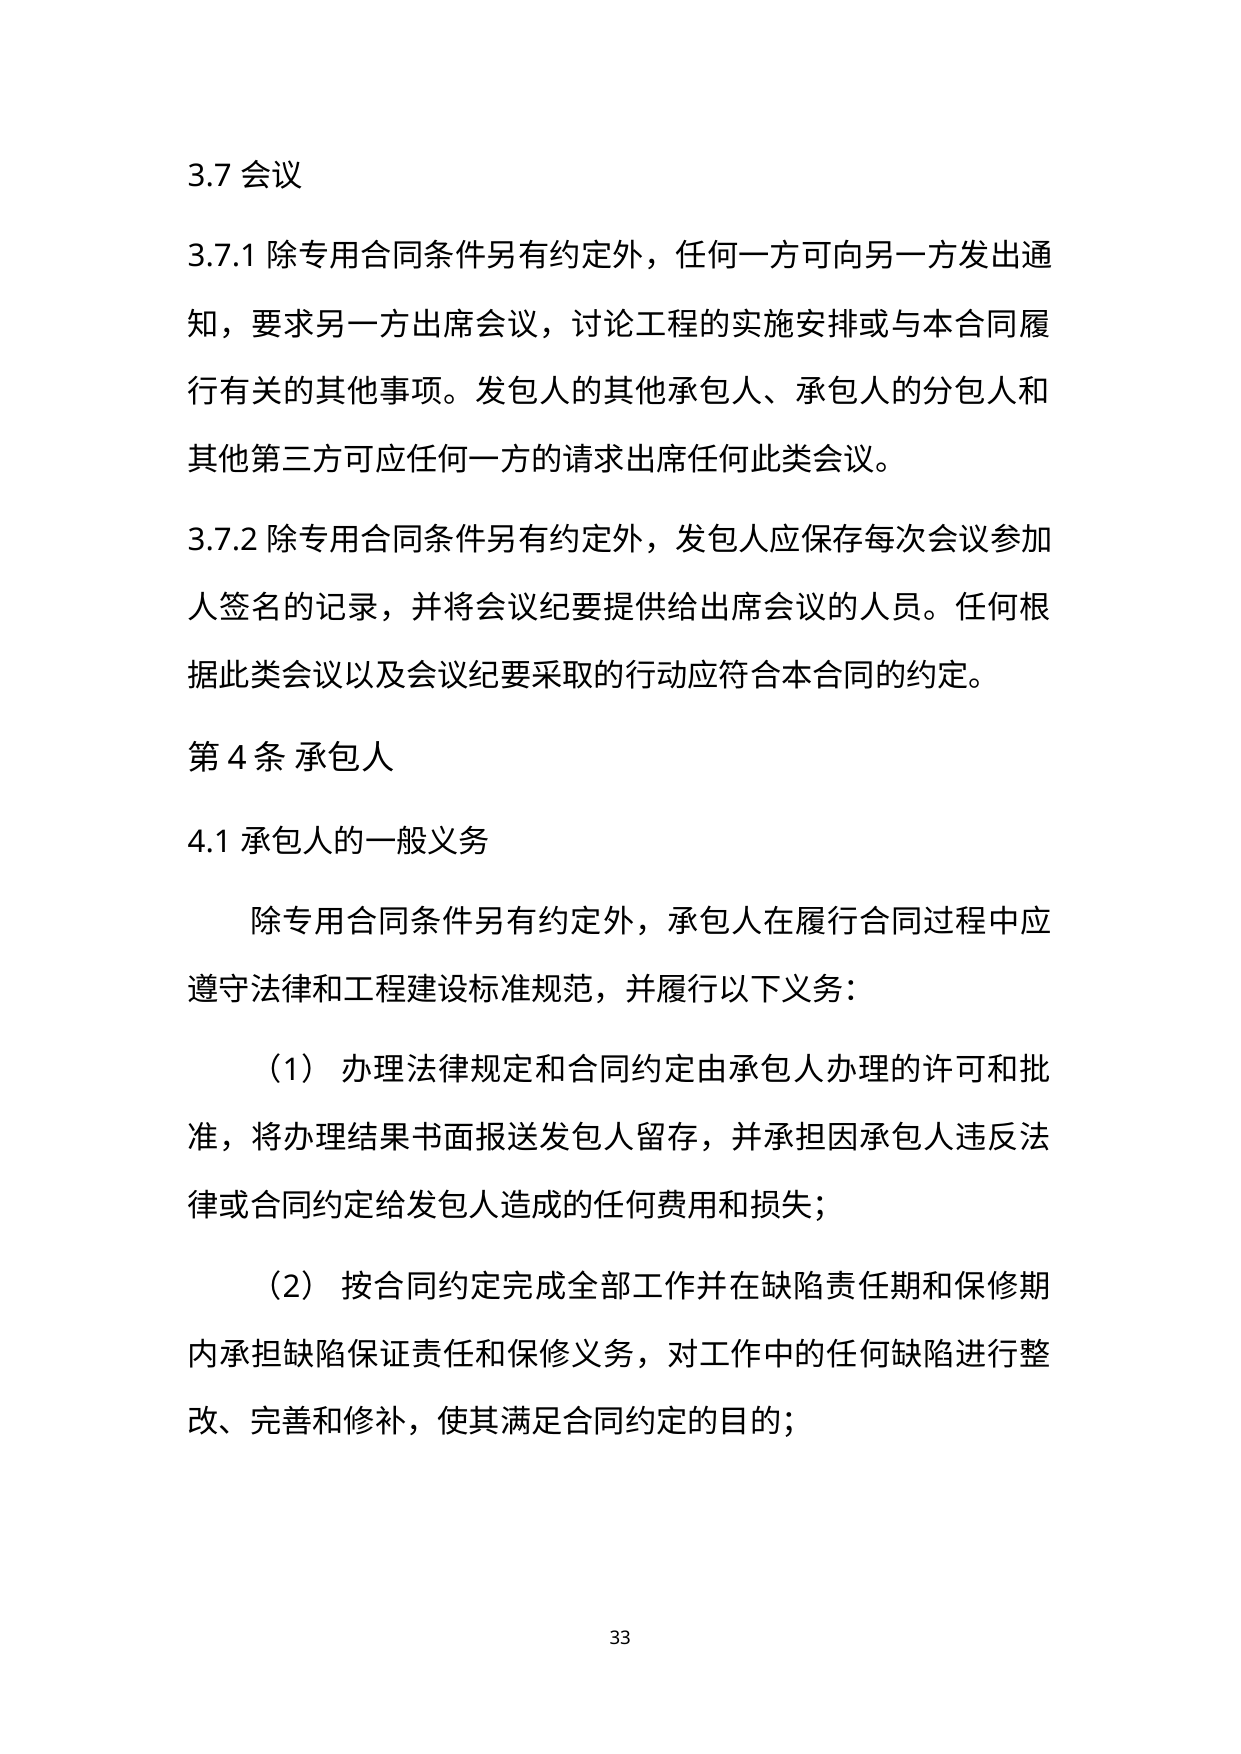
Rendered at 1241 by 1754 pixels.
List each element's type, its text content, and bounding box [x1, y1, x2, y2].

text （2） 按合同约定完成全部工作并在缺陷责任期和保修期内承担缺陷保证责任和保修义务，对工作中的任何缺陷进行整改、完善和修补，使其满足合同约定的目的； [187, 1261, 1053, 1442]
text 除专用合同条件另有约定外，承包人在履行合同过程中应遵守法律和工程建设标准规范，并履行以下义务： [187, 896, 1053, 1009]
list 3.7 会议 [187, 150, 1053, 195]
list 第4条 承包人 [187, 731, 1053, 779]
list 3.7.1 除专用合同条件另有约定外，任何一方可向另一方发出通知，要求另一方出席会议，讨论工程的实施安排或与本合同履行有关的其他事项。发包人的其他承包人、承包人的分包人和其他第三方可应任何一方的请求出席任何此类会议。 [187, 231, 1053, 479]
text （1） 办理法律规定和合同约定由承包人办理的许可和批准，将办理结果书面报送发包人留存，并承担因承包人违反法律或合同约定给发包人造成的任何费用和损失； [187, 1044, 1053, 1226]
list 4.1 承包人的一般义务 [187, 816, 1053, 861]
list 3.7.2 除专用合同条件另有约定外，发包人应保存每次会议参加人签名的记录，并将会议纪要提供给出席会议的人员。任何根据此类会议以及会议纪要采取的行动应符合本合同的约定。 [187, 514, 1053, 696]
